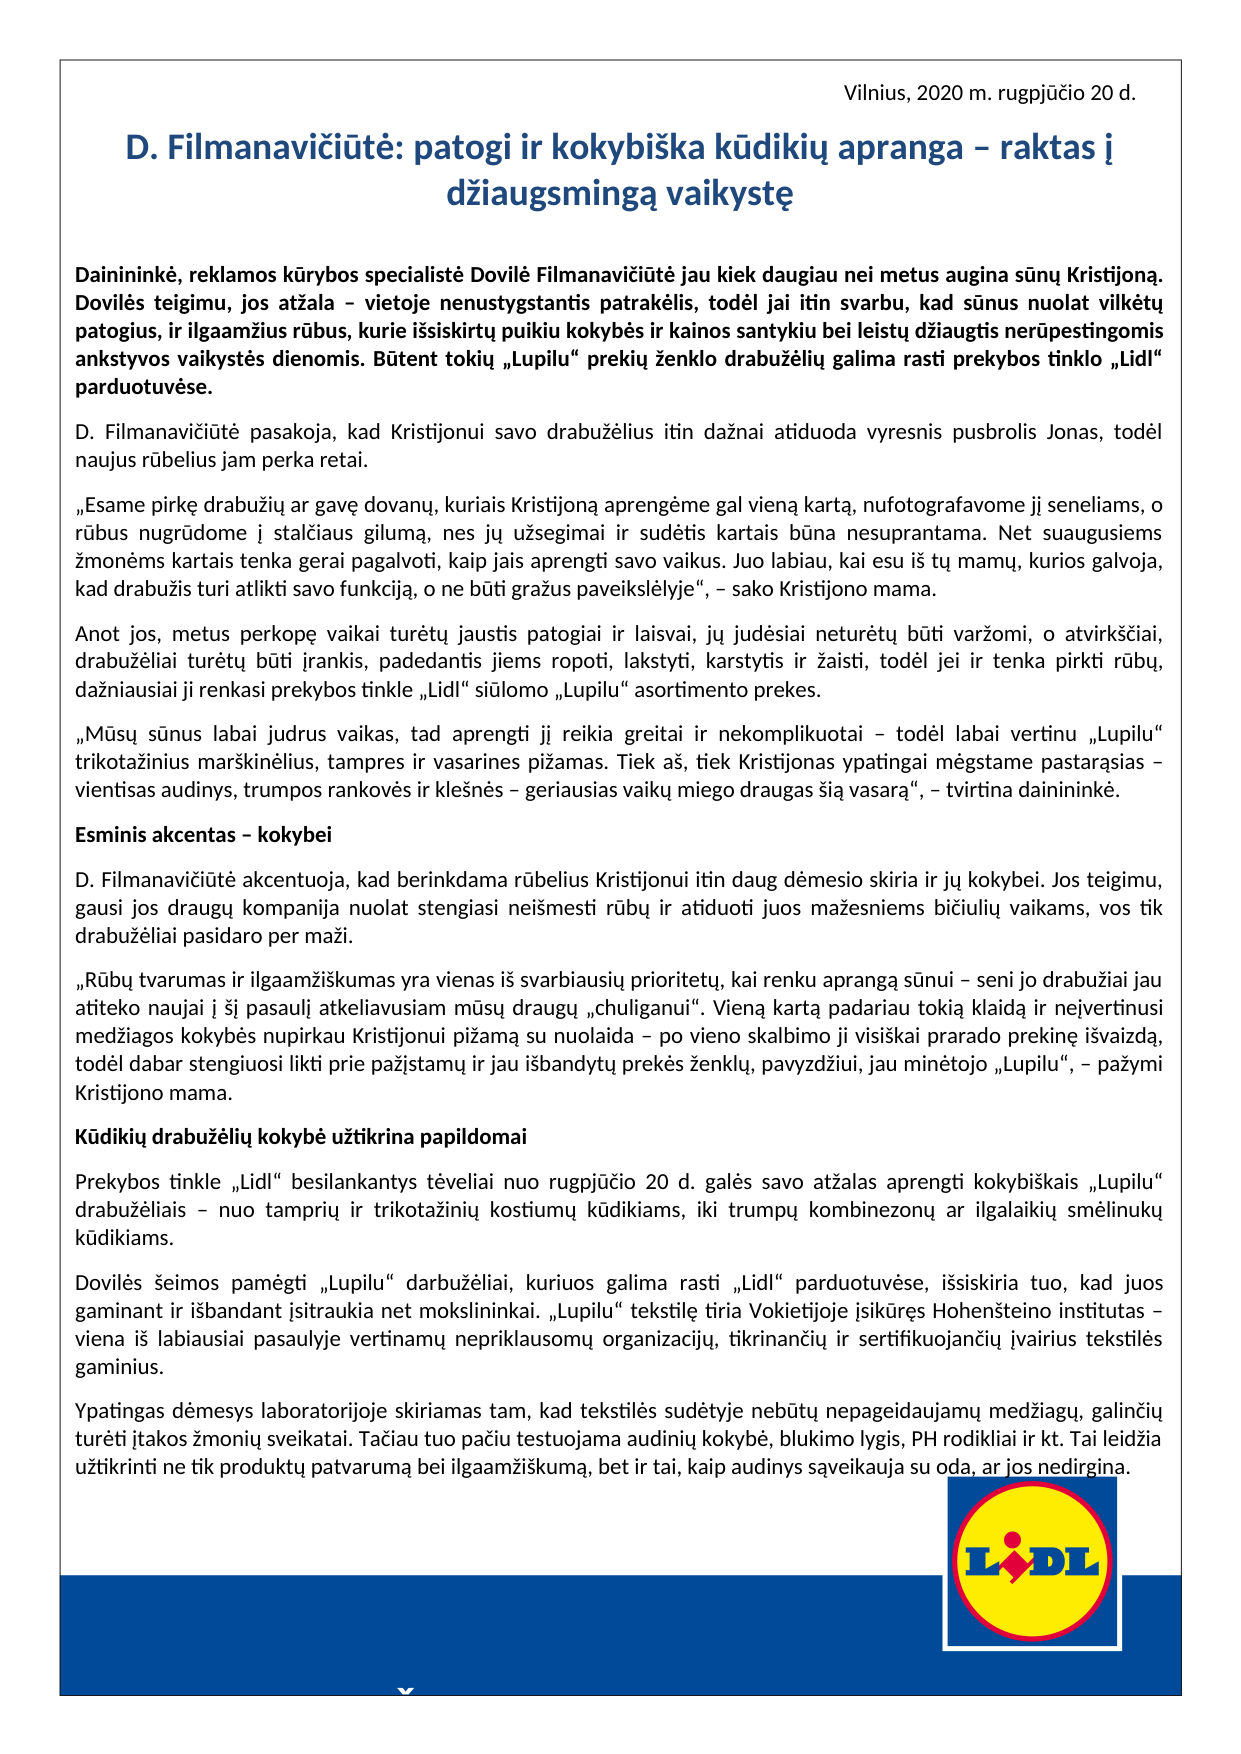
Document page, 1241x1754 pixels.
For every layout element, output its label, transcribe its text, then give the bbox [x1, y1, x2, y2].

text „Esame pirkę drabužių ar gavę dovanų, kuriais Kristijoną aprengėme gal vieną kartą, nufotografavome jį seneliams, o rūbus nugrūdome į stalčiaus gilumą, nes jų užsegimai ir sudėtis kartais būna nesuprantama. Net suaugusiems žmonėms kartais tenka gerai pagalvoti, kaip jais aprengti savo vaikus. Juo labiau, kai esu iš tų mamų, kurios galvoja, kad drabužis turi atlikti savo funkciją, o ne būti gražus paveikslėlyje“, – sako Kristijono mama. [75, 490, 1165, 602]
text D. Filmanavičiūtė pasakoja, kad Kristijonui savo drabužėlius itin dažnai atiduoda vyresnis pusbrolis Jonas, todėl naujus rūbelius jam perka retai. [75, 417, 1165, 473]
text Vilnius, 2020 m. rugpjūčio 20 d. [94, 75, 1136, 106]
text Dainininkė, reklamos kūrybos specialistė Dovilė Filmanavičiūtė jau kiek daugiau nei metus augina sūnų Kristijoną. Dovilės teigimu, jos atžala – vietoje nenustygstantis patrakėlis, todėl jai itin svarbu, kad sūnus nuolat vilkėtų patogius, ir ilgaamžius rūbus, kurie išsiskirtų puikiu kokybės ir kainos santykiu bei leistų džiaugtis nerūpestingomis ankstyvos vaikystės dienomis. Būtent tokių „Lupilu“ prekių ženklo drabužėlių galima rasti prekybos tinklo „Lidl“ parduotuvėse. [75, 260, 1165, 401]
text „Rūbų tvarumas ir ilgaamžiškumas yra vienas iš svarbiausių prioritetų, kai renku aprangą sūnui – seni jo drabužiai jau atiteko naujai į šį pasaulį atkeliavusiam mūsų draugų „chuliganui“. Vieną kartą padariau tokią klaidą ir neįvertinusi medžiagos kokybės nupirkau Kristijonui pižamą su nuolaida – po vieno skalbimo ji visiškai prarado prekinę išvaizdą, todėl dabar stengiuosi likti prie pažįstamų ir jau išbandytų prekės ženklų, pavyzdžiui, jau minėtojo „Lupilu“, – pažymi Kristijono mama. [75, 966, 1165, 1106]
text D. Filmanavičiūtė akcentuoja, kad berinkdama rūbelius Kristijonui itin daug dėmesio skiria ir jų kokybei. Jos teigimu, gausi jos draugų kompanija nuolat stengiasi neišmesti rūbų ir atiduoti juos mažesniems bičiulių vaikams, vos tik drabužėliai pasidaro per maži. [75, 865, 1165, 949]
text D. Filmanavičiūtė: patogi ir kokybiška kūdikių apranga – raktas į džiaugsmingą vaikystę [75, 123, 1165, 214]
text Ypatingas dėmesys laboratorijoje skiriamas tam, kad tekstilės sudėtyje nebūtų nepageidaujamų medžiagų, galinčių turėti įtakos žmonių sveikatai. Tačiau tuo pačiu testuojama audinių kokybė, blukimo lygis, PH rodikliai ir kt. Tai leidžia užtikrinti ne tik produktų patvarumą bei ilgaamžiškumą, bet ir tai, kaip audinys sąveikauja su oda, ar jos nedirgina. [75, 1396, 1165, 1481]
text Esminis akcentas – kokybei [75, 820, 1165, 848]
picture [0, 0, 1241, 1754]
text Kūdikių drabužėlių kokybė užtikrina papildomai [75, 1122, 1165, 1150]
text Prekybos tinkle „Lidl“ besilankantys tėveliai nuo rugpjūčio 20 d. galės savo atžalas aprengti kokybiškais „Lupilu“ drabužėliais – nuo tamprių ir trikotažinių kostiumų kūdikiams, iki trumpų kombinezonų ar ilgalaikių smėlinukų kūdikiams. [75, 1167, 1165, 1251]
text „Mūsų sūnus labai judrus vaikas, tad aprengti jį reikia greitai ir nekomplikuotai – todėl labai vertinu „Lupilu“ trikotažinius marškinėlius, tampres ir vasarines pižamas. Tiek aš, tiek Kristijonas ypatingai mėgstame pastarąsias – vientisas audinys, trumpos rankovės ir klešnės – geriausias vaikų miego draugas šią vasarą“, – tvirtina dainininkė. [75, 719, 1165, 803]
text Dovilės šeimos pamėgti „Lupilu“ darbužėliai, kuriuos galima rasti „Lidl“ parduotuvėse, išsiskiria tuo, kad juos gaminant ir išbandant įsitraukia net mokslininkai. „Lupilu“ tekstilę tiria Vokietijoje įsikūręs Hohenšteino institutas – viena iš labiausiai pasaulyje vertinamų nepriklausomų organizacijų, tikrinančių ir sertifikuojančių įvairius tekstilės gaminius. [75, 1268, 1165, 1380]
text Anot jos, metus perkopę vaikai turėtų jaustis patogiai ir laisvai, jų judėsiai neturėtų būti varžomi, o atvirkščiai, drabužėliai turėtų būti įrankis, padedantis jiems ropoti, lakstyti, karstytis ir žaisti, todėl jei ir tenka pirkti rūbų, dažniausiai ji renkasi prekybos tinkle „Lidl“ siūlomo „Lupilu“ asortimento prekes. [75, 619, 1165, 703]
